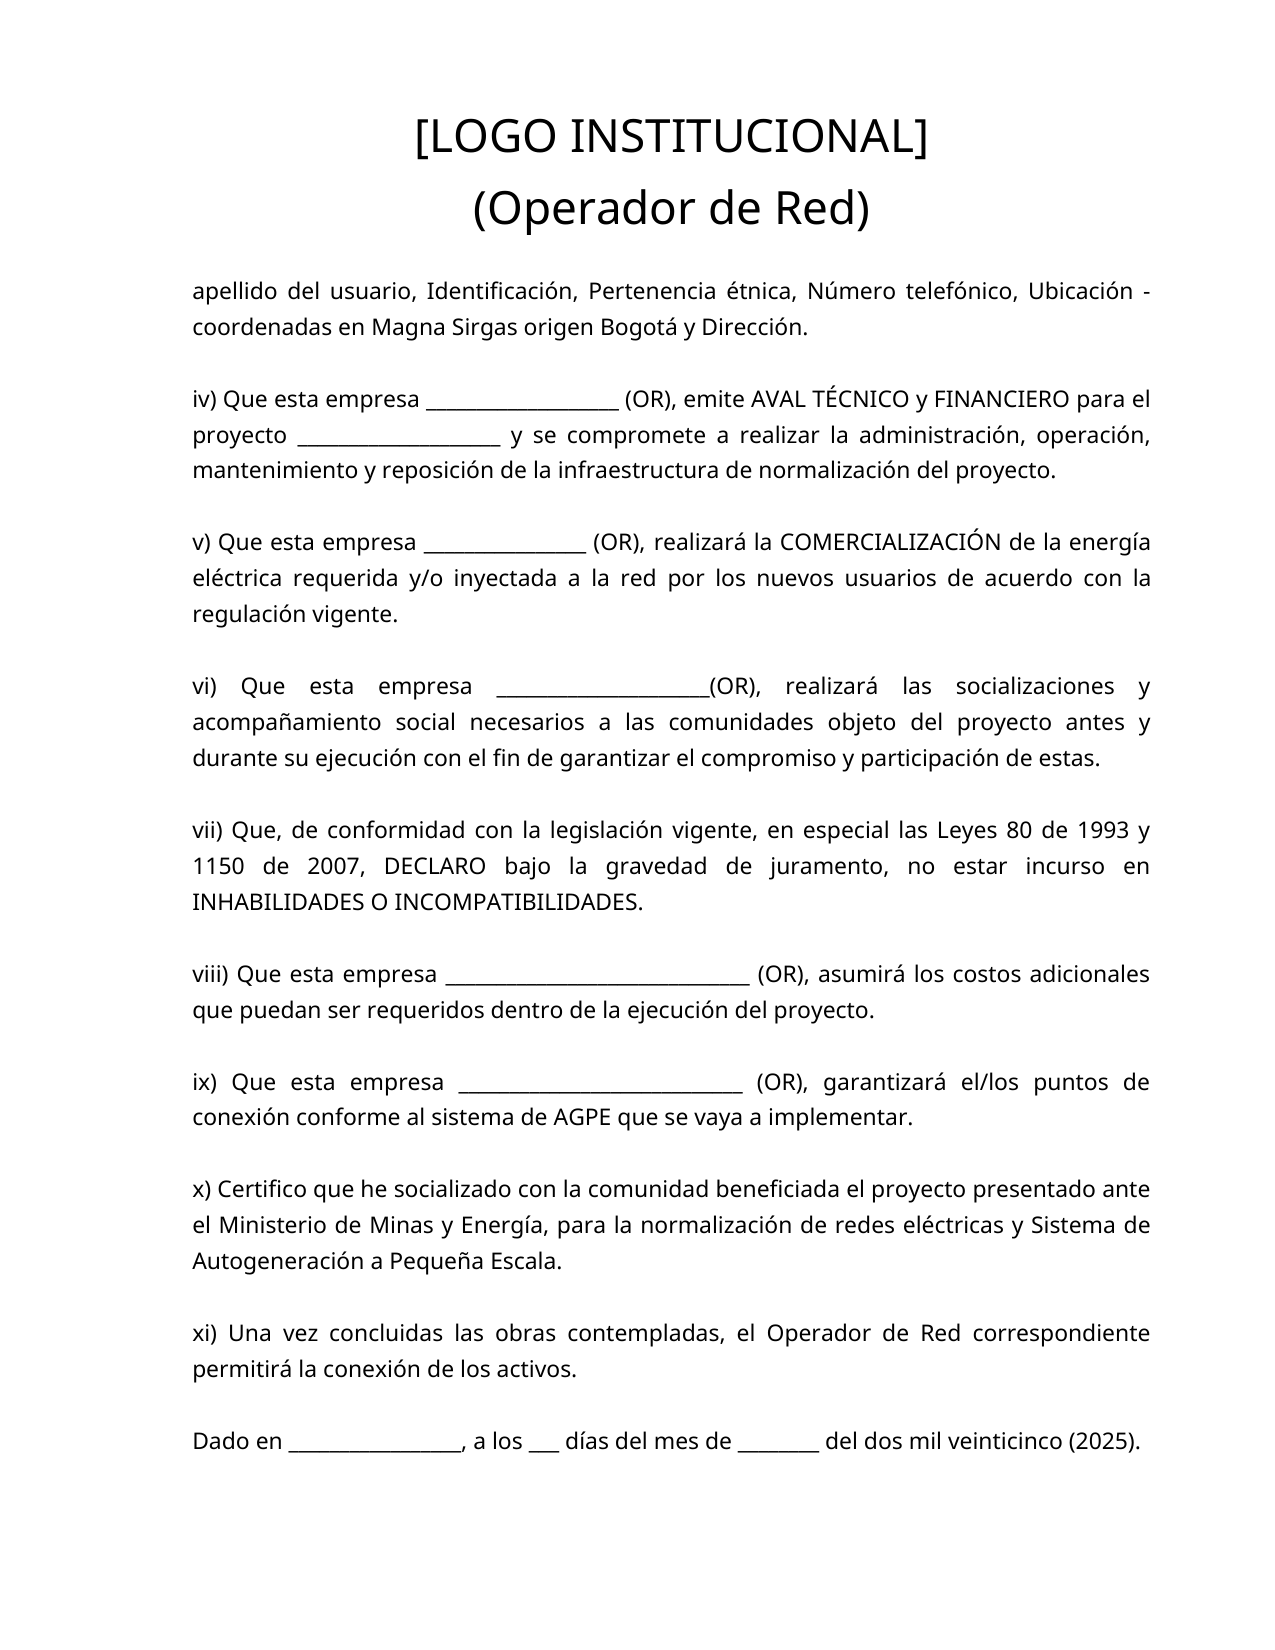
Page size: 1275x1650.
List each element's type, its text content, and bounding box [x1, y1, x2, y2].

text xi) Una vez concluidas las obras contempladas, el Operador de Red correspondiente permitirá la conexión de los activos. [192, 1317, 1152, 1384]
text Dado en _________________, a los ___ días del mes de ________ del dos mil veinticinco (2025). [192, 1425, 1152, 1456]
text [192, 275, 1152, 342]
text ix) Que esta empresa ____________________________ (OR), garantizará el/los puntos de conexión conforme al sistema de AGPE que se vaya a implementar. [192, 1065, 1152, 1133]
text v) Que esta empresa ________________ (OR), realizará la COMERCIALIZACIÓN de la energía eléctrica requerida y/o inyectada a la red por los nuevos usuarios de acuerdo con la regulación vigente. [192, 526, 1152, 629]
text vii) Que, de conformidad con la legislación vigente, en especial las Leyes 80 de 1993 y 1150 de 2007, DECLARO bajo la gravedad de juramento, no estar incurso en INHABILIDADES O INCOMPATIBILIDADES. [192, 814, 1152, 917]
text x) Certifico que he socializado con la comunidad beneficiada el proyecto presentado ante el Ministerio de Minas y Energía, para la normalización de redes eléctricas y Sistema de Autogeneración a Pequeña Escala. [192, 1173, 1152, 1276]
text vi) Que esta empresa _____________________(OR), realizará las socializaciones y acompañamiento social necesarios a las comunidades objeto del proyecto antes y durante su ejecución con el fin de garantizar el compromiso y participación de estas. [192, 670, 1152, 773]
text iv) Que esta empresa ___________________ (OR), emite AVAL TÉCNICO y FINANCIERO para el proyecto ____________________ y se compromete a realizar la administración, operación, mantenimiento y reposición de la infraestructura de normalización del proyecto. [192, 383, 1152, 486]
text viii) Que esta empresa ______________________________ (OR), asumirá los costos adicionales que puedan ser requeridos dentro de la ejecución del proyecto. [192, 958, 1152, 1025]
